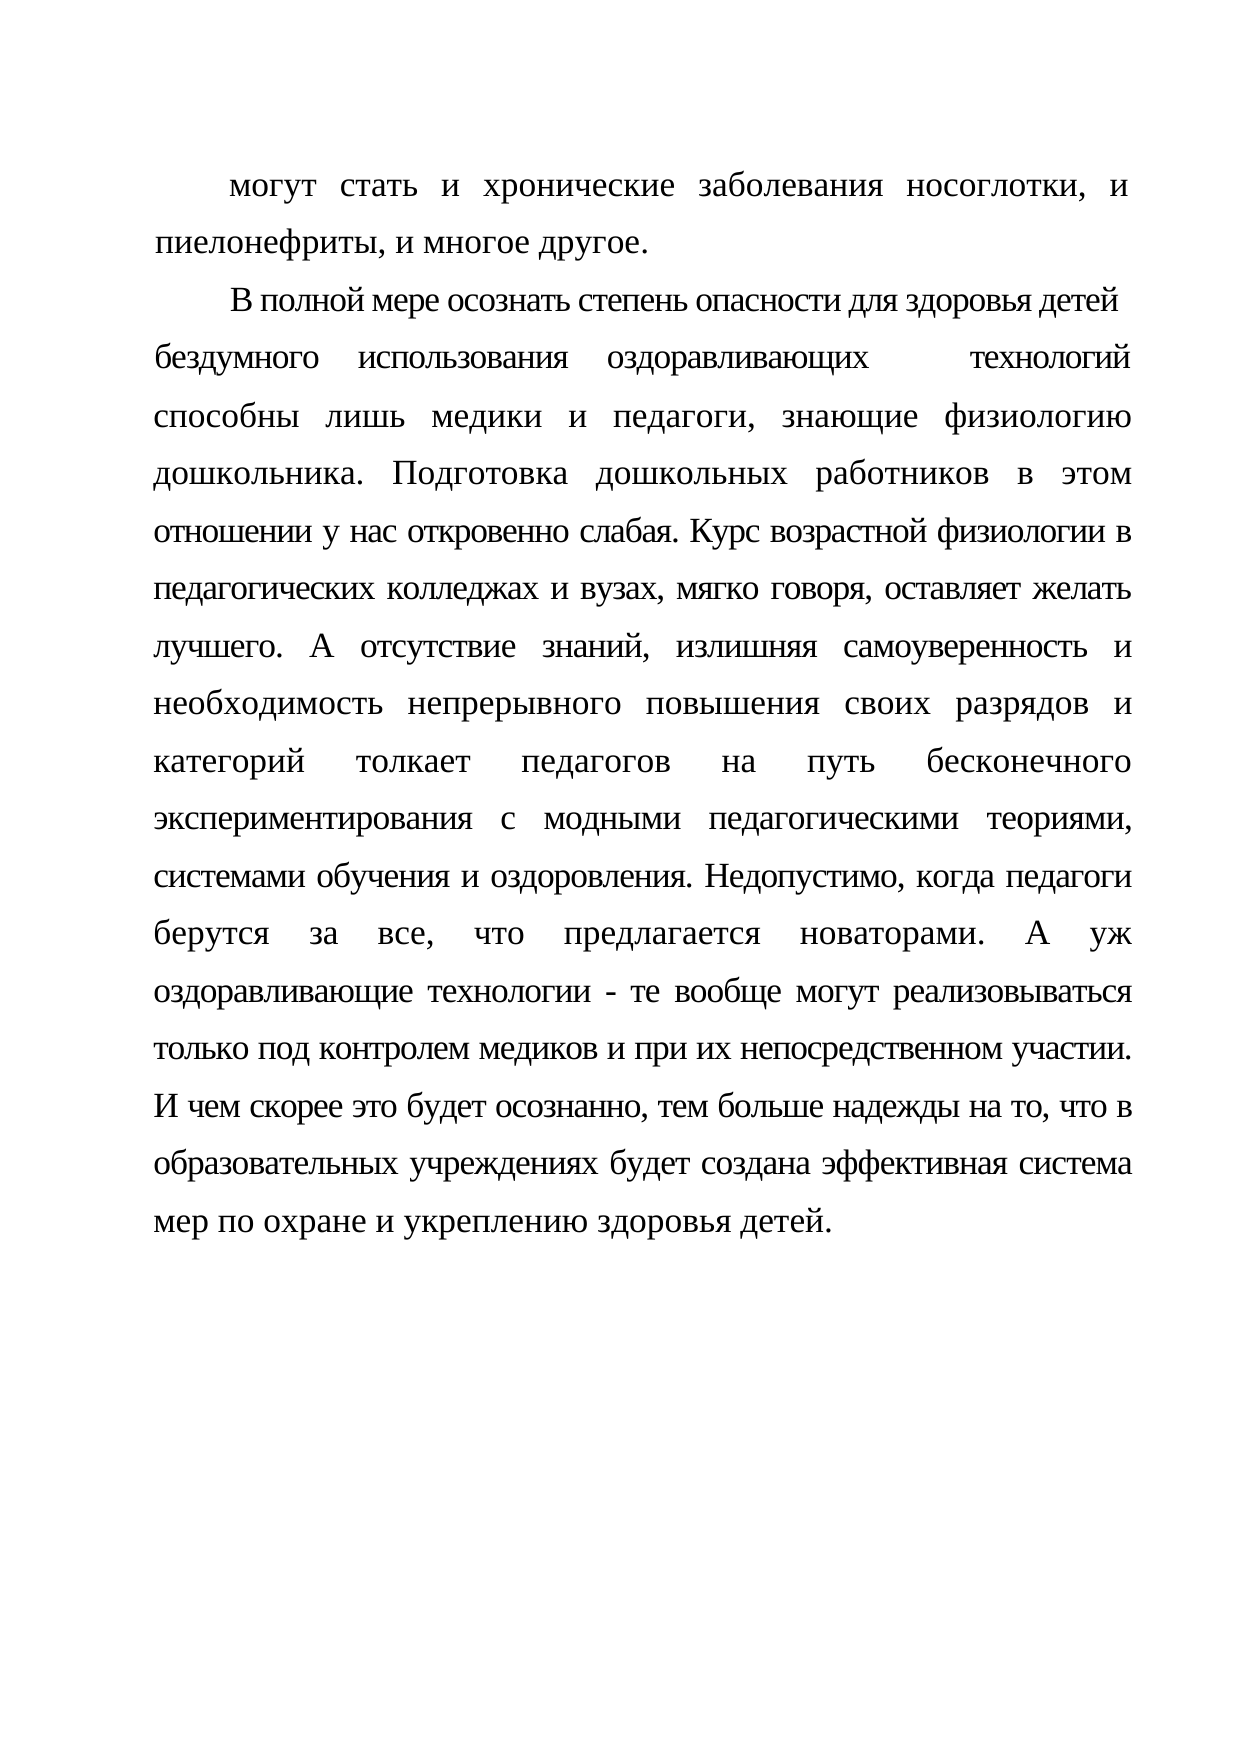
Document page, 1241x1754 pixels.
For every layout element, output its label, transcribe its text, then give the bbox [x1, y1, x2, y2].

text В полной мере осознать степень опасности для здоровья детей бездумного использования оздоравливающих технологий [154, 266, 1133, 381]
text могут стать и хронические заболевания носоглотки, и пиелонефриты, и многое другое. [155, 150, 1130, 265]
text способны лишь медики и педагоги, знающие физиологию дошкольника. Подготовка дошкольных работников в этом отношении у нас откровенно слабая. Курс возрастной физиологии в педагогических колледжах и вузах, мягко говоря, оставляет желать лучшего. А отсутствие знаний, излишняя самоуверенность и необходимость непрерывного повышения своих разрядов и категорий толкает педагогов на путь бесконечного экспериментирования с модными педагогическими теориями, системами обучения и оздоровления. Недопустимо, когда педагоги берутся за все, что предлагается новаторами. А уж оздоравливающие технологии - те вообще могут реализовываться только под контролем медиков и при их непосредственном участии. И чем скорее это будет осознанно, тем больше надежды на то, что в образовательных учреждениях будет создана эффективная система мер по охране и укреплению здоровья детей. [153, 381, 1133, 1243]
